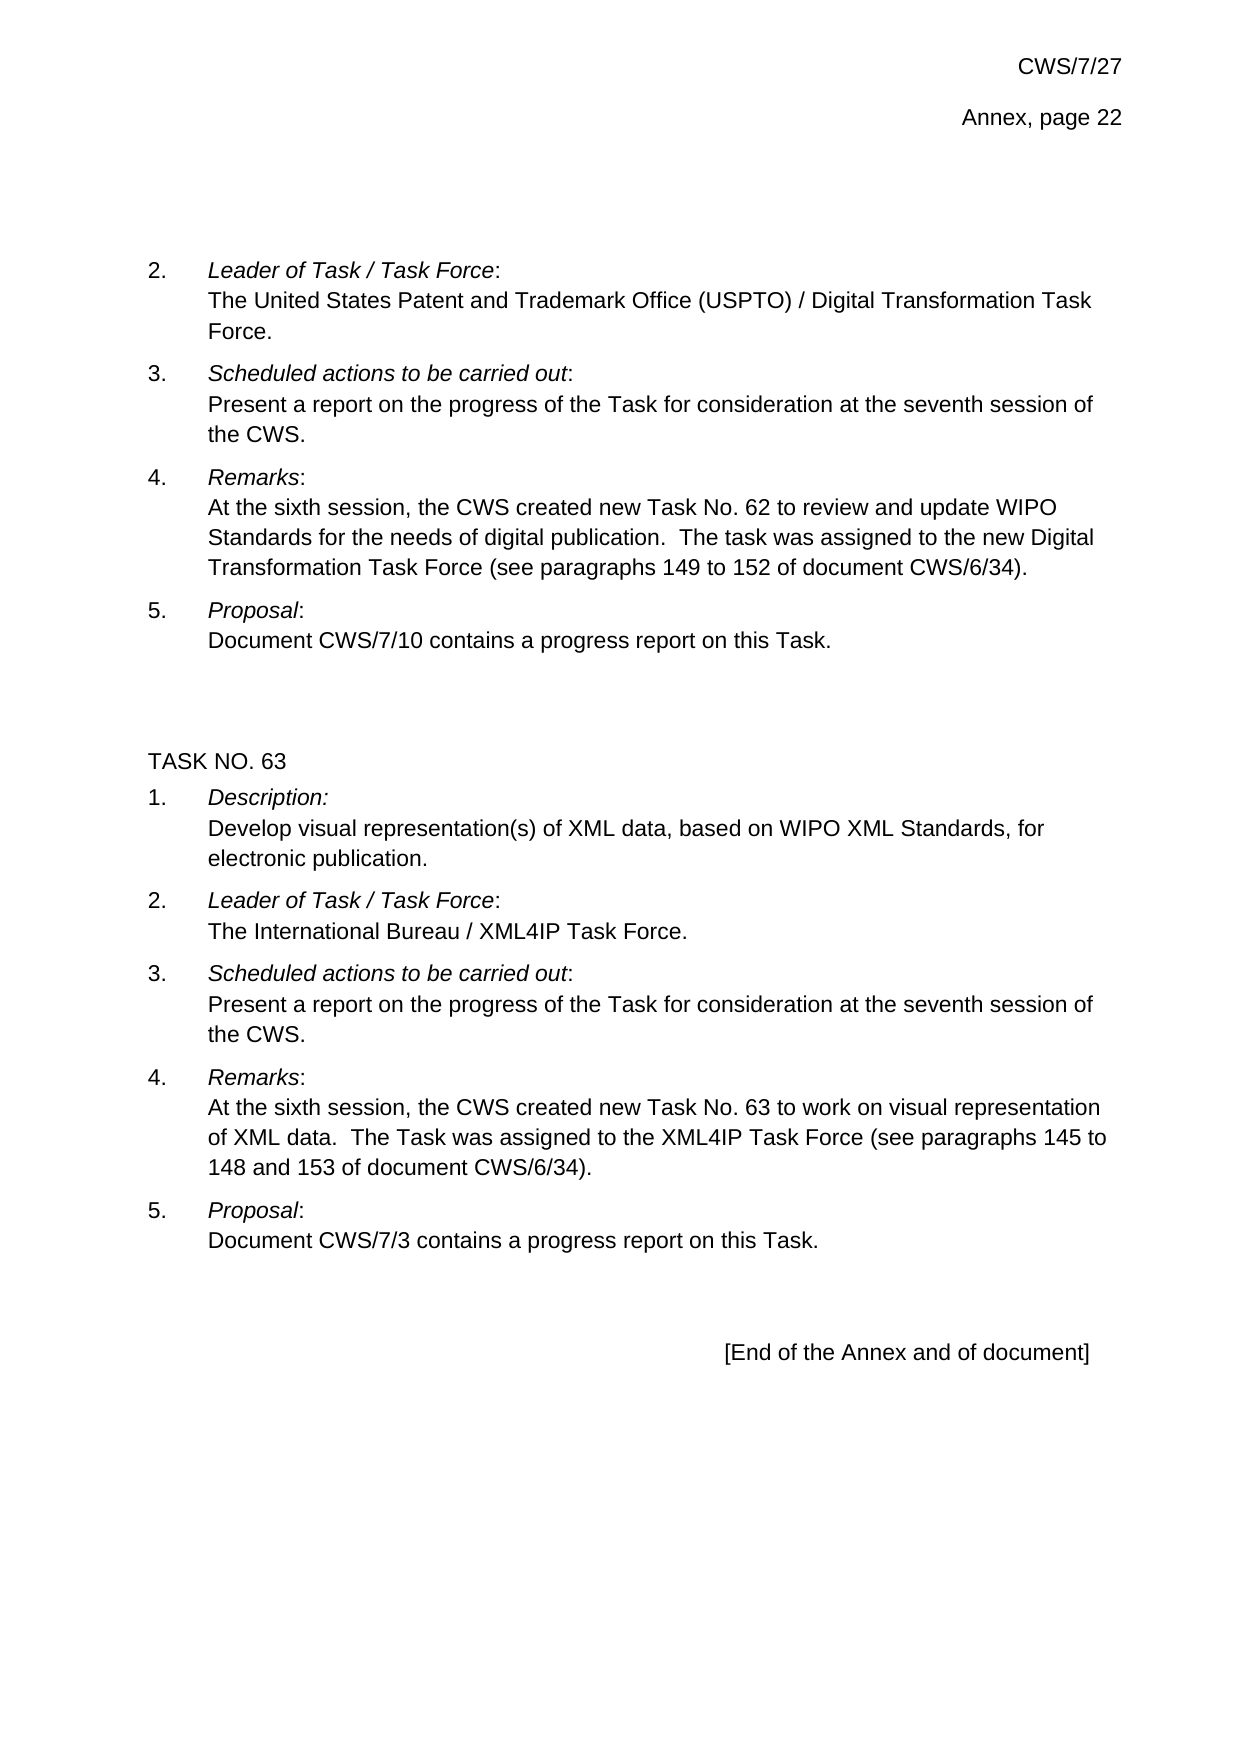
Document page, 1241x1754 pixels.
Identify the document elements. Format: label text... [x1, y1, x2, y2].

list Remarks: [148, 463, 1122, 490]
list Proposal: Document CWS/7/3 contains a progress report on this Task. [148, 1197, 1122, 1253]
list At the sixth session, the CWS created new Task No. 62 to review and update WIPO Standards for the needs of digital publication. The task was assigned to the new Digital Transformation Task Force (see paragraphs 149 to 152 of document CWS/6/34). [208, 494, 1122, 581]
list At the sixth session, the CWS created new Task No. 63 to work on visual representation of XML data. The Task was assigned to the XML4IP Task Force (see paragraphs 145 to 148 and 153 of document CWS/6/34). [208, 1094, 1122, 1181]
text [End of the Annex and of document] [724, 1338, 1122, 1365]
list Description: Develop visual representation(s) of XML data, based on WIPO XML Standards, for electronic publication. [148, 784, 1122, 871]
list Scheduled actions to be carried out: Present a report on the progress of the Task for consideration at the seventh session of the CWS. [148, 360, 1122, 447]
list Scheduled actions to be carried out: Present a report on the progress of the Task for consideration at the seventh session of the CWS. [148, 960, 1122, 1047]
list Leader of Task / Task Force: The United States Patent and Trademark Office (USPTO) / Digital Transformation Task Force. [148, 257, 1122, 344]
list Leader of Task / Task Force: The International Bureau / XML4IP Task Force. [148, 887, 1122, 944]
list Remarks: [148, 1063, 1122, 1090]
subtitle TASK NO. 63 [148, 748, 1122, 774]
list Proposal: Document CWS/7/10 contains a progress report on this Task. [148, 597, 1122, 653]
